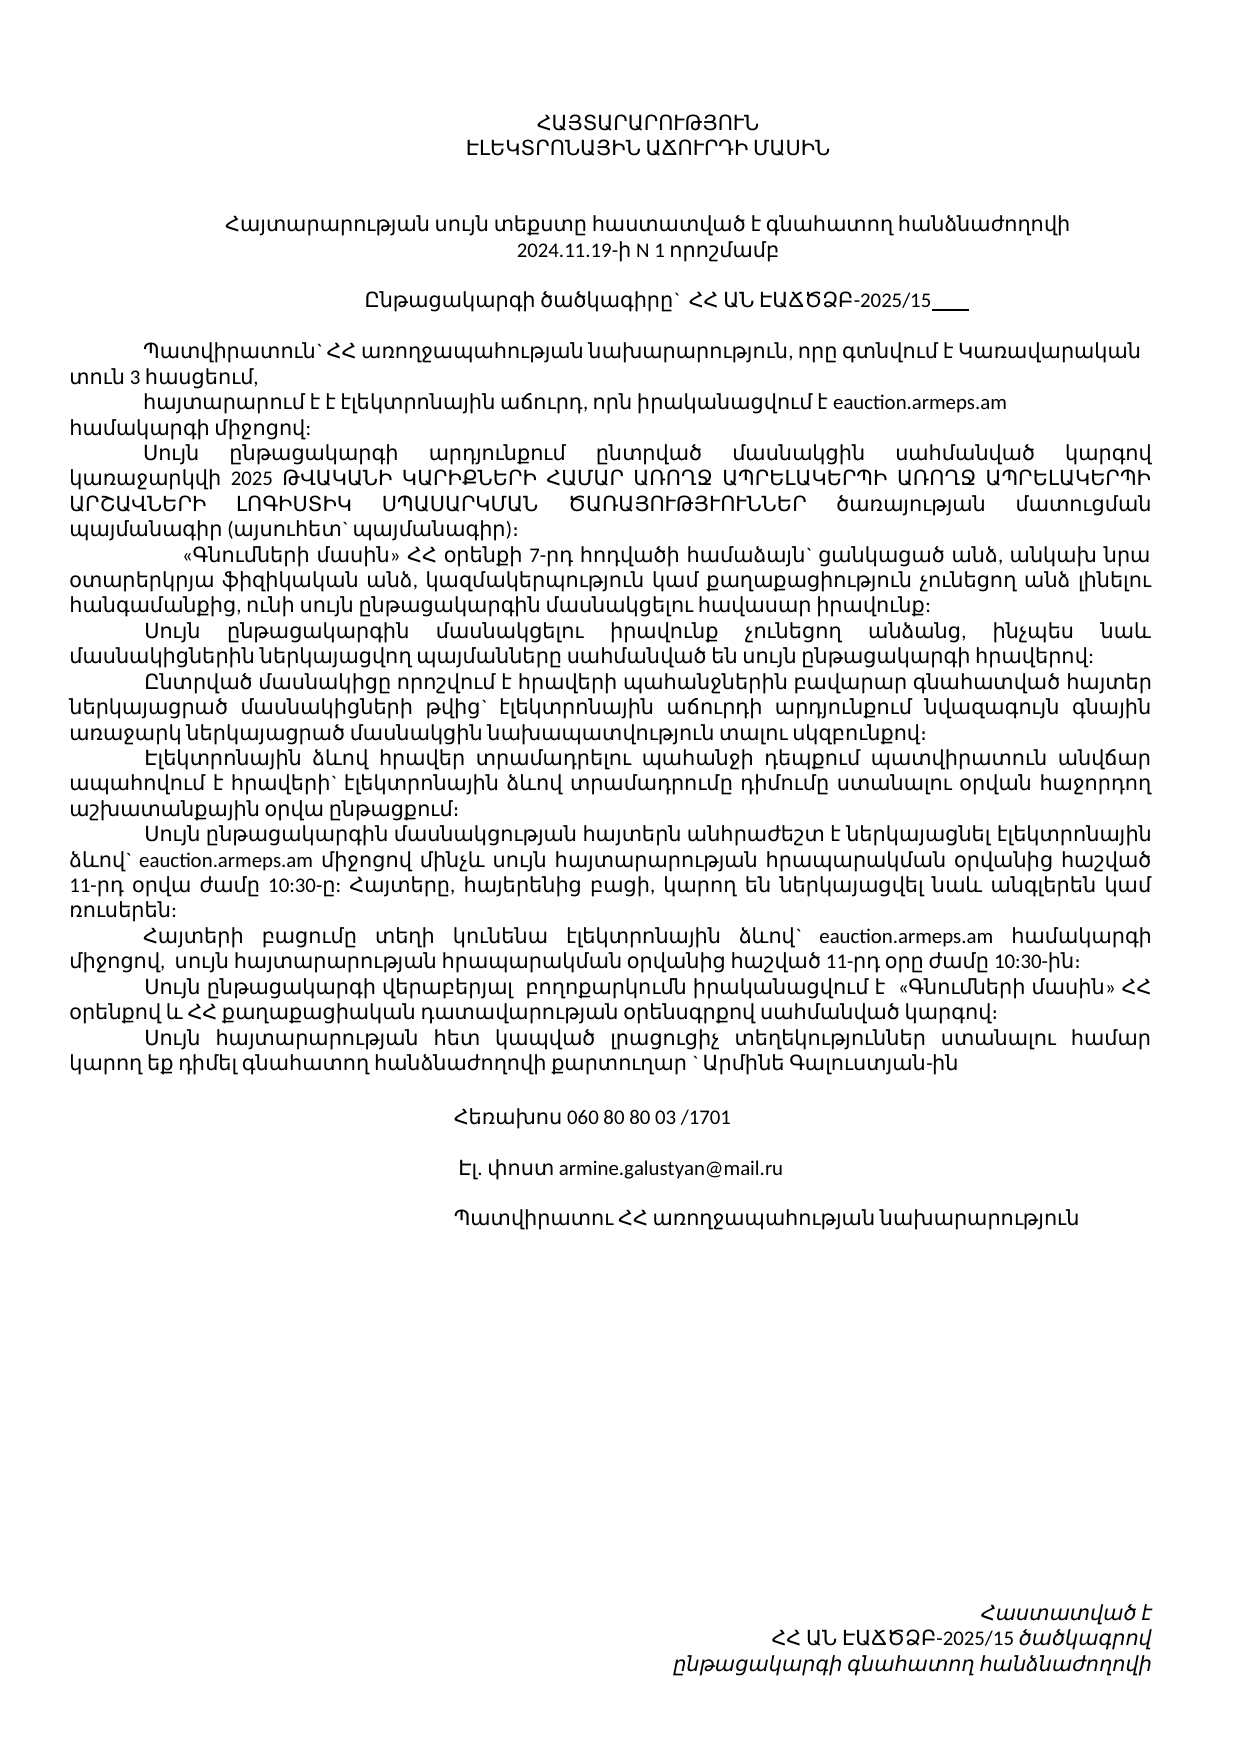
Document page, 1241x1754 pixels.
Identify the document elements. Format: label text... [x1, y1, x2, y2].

text ՀՀ ԱՆ ԷԱՃԾՁԲ-2025/15 ծածկագրով [69, 1625, 1152, 1651]
text Սույն ընթացակարգի արդյունքում ընտրված մասնակցին սահմանված կարգով կառաջարկվի 2025 ԹՎԱԿԱՆԻ ԿԱՐԻՔՆԵՐԻ ՀԱՄԱՐ ԱՌՈՂՋ ԱՊՐԵԼԱԿԵՐՊԻ ԱՌՈՂՋ ԱՊՐԵԼԱԿԵՐՊԻ ԱՐՇԱՎՆԵՐԻ ԼՈԳԻՍՏԻԿ ՍՊԱՍԱՐԿՄԱՆ ԾԱՌԱՅՈՒԹՅՒՈՒՆՆԵՐ ծառայության մատուցման պայմանագիր (այսուհետ` պայմանագիր)։ [69, 440, 1152, 542]
text Էլ. փոստ armine.galustyan@mail.ru [69, 1155, 1152, 1180]
text Հայտերի բացումը տեղի կունենա էլեկտրոնային ձևով` eauction.armeps.am համակարգի միջոցով, սույն հայտարարության հրապարակման օրվանից հաշված 11-րդ օրը ժամը 10:30-ին։ [69, 923, 1152, 974]
text Հեռախոս 060 80 80 03 /1701 [69, 1104, 1152, 1129]
text հայտարարում է է էլեկտրոնային աճուրդ, որն իրականացվում է eauction.armeps.am համակարգի միջոցով: [69, 389, 1152, 440]
text Ընթացակարգի ծածկագիրը` ՀՀ ԱՆ ԷԱՃԾՁԲ-2025/15 [69, 288, 1152, 313]
text ԷԼԵԿՏՐՈՆԱՅԻՆ ԱՃՈՒՐԴԻ ՄԱՍԻՆ [69, 135, 1152, 161]
text ՀԱՅՏԱՐԱՐՈՒԹՅՈՒՆ [69, 110, 1152, 135]
text Էլեկտրոնային ձևով հրավեր տրամադրելու պահանջի դեպքում պատվիրատուն անվճար ապահովում է հրավերի` էլեկտրոնային ձևով տրամադրումը դիմումը ստանալու օրվան հաջորդող աշխատանքային օրվա ընթացքում։ [69, 745, 1152, 821]
text Սույն հայտարարության հետ կապված լրացուցիչ տեղեկություններ ստանալու համար կարող եք դիմել գնահատող հանձնաժողովի քարտուղար ` Արմինե Գալուստյան-ին [69, 1025, 1152, 1076]
text Սույն ընթացակարգի վերաբերյալ բողոքարկումն իրականացվում է «Գնումների մասին» ՀՀ օրենքով և ՀՀ քաղաքացիական դատավարության օրենսգրքով սահմանված կարգով։ [69, 974, 1152, 1025]
text Պատվիրատուն` ՀՀ առողջապահության նախարարություն, որը գտնվում է Կառավարական տուն 3 հասցեում, [69, 338, 1152, 389]
text Հայտարարության սույն տեքստը հաստատված է գնահատող հանձնաժողովի [69, 211, 1152, 237]
text Հաստատված է [69, 1600, 1152, 1625]
text ընթացակարգի գնահատող հանձնաժողովի [69, 1651, 1152, 1676]
text 2024.11.19 -ի N 1 որոշմամբ [69, 237, 1152, 262]
text Սույն ընթացակարգին մասնակցելու իրավունք չունեցող անձանց, ինչպես նաև մասնակիցներին ներկայացվող պայմանները սահմանված են սույն ընթացակարգի հրավերով: [69, 618, 1152, 669]
text Պատվիրատու ՀՀ առողջապահության նախարարություն [69, 1206, 1152, 1231]
text Ընտրված մասնակիցը որոշվում է հրավերի պահանջներին բավարար գնահատված հայտեր ներկայացրած մասնակիցների թվից` էլեկտրոնային աճուրդի արդյունքում նվազագույն գնային առաջարկ ներկայացրած մասնակցին նախապատվություն տալու սկզբունքով։ [69, 669, 1152, 745]
text «Գնումների մասին» ՀՀ օրենքի 7-րդ հոդվածի համաձայն` ցանկացած անձ, անկախ նրա օտարերկրյա ֆիզիկական անձ, կազմակերպություն կամ քաղաքացիություն չունեցող անձ լինելու հանգամանքից, ունի սույն ընթացակարգին մասնակցելու հավասար իրավունք: [69, 542, 1152, 618]
text Սույն ընթացակարգին մասնակցության հայտերն անհրաժեշտ է ներկայացնել էլեկտրոնային ձևով` eauction.armeps.am միջոցով մինչև սույն հայտարարության հրապարակման օրվանից հաշված 11-րդ օրվա ժամը 10:30-ը: Հայտերը, հայերենից բացի, կարող են ներկայացվել նաև անգլերեն կամ ռուսերեն: [69, 821, 1152, 923]
